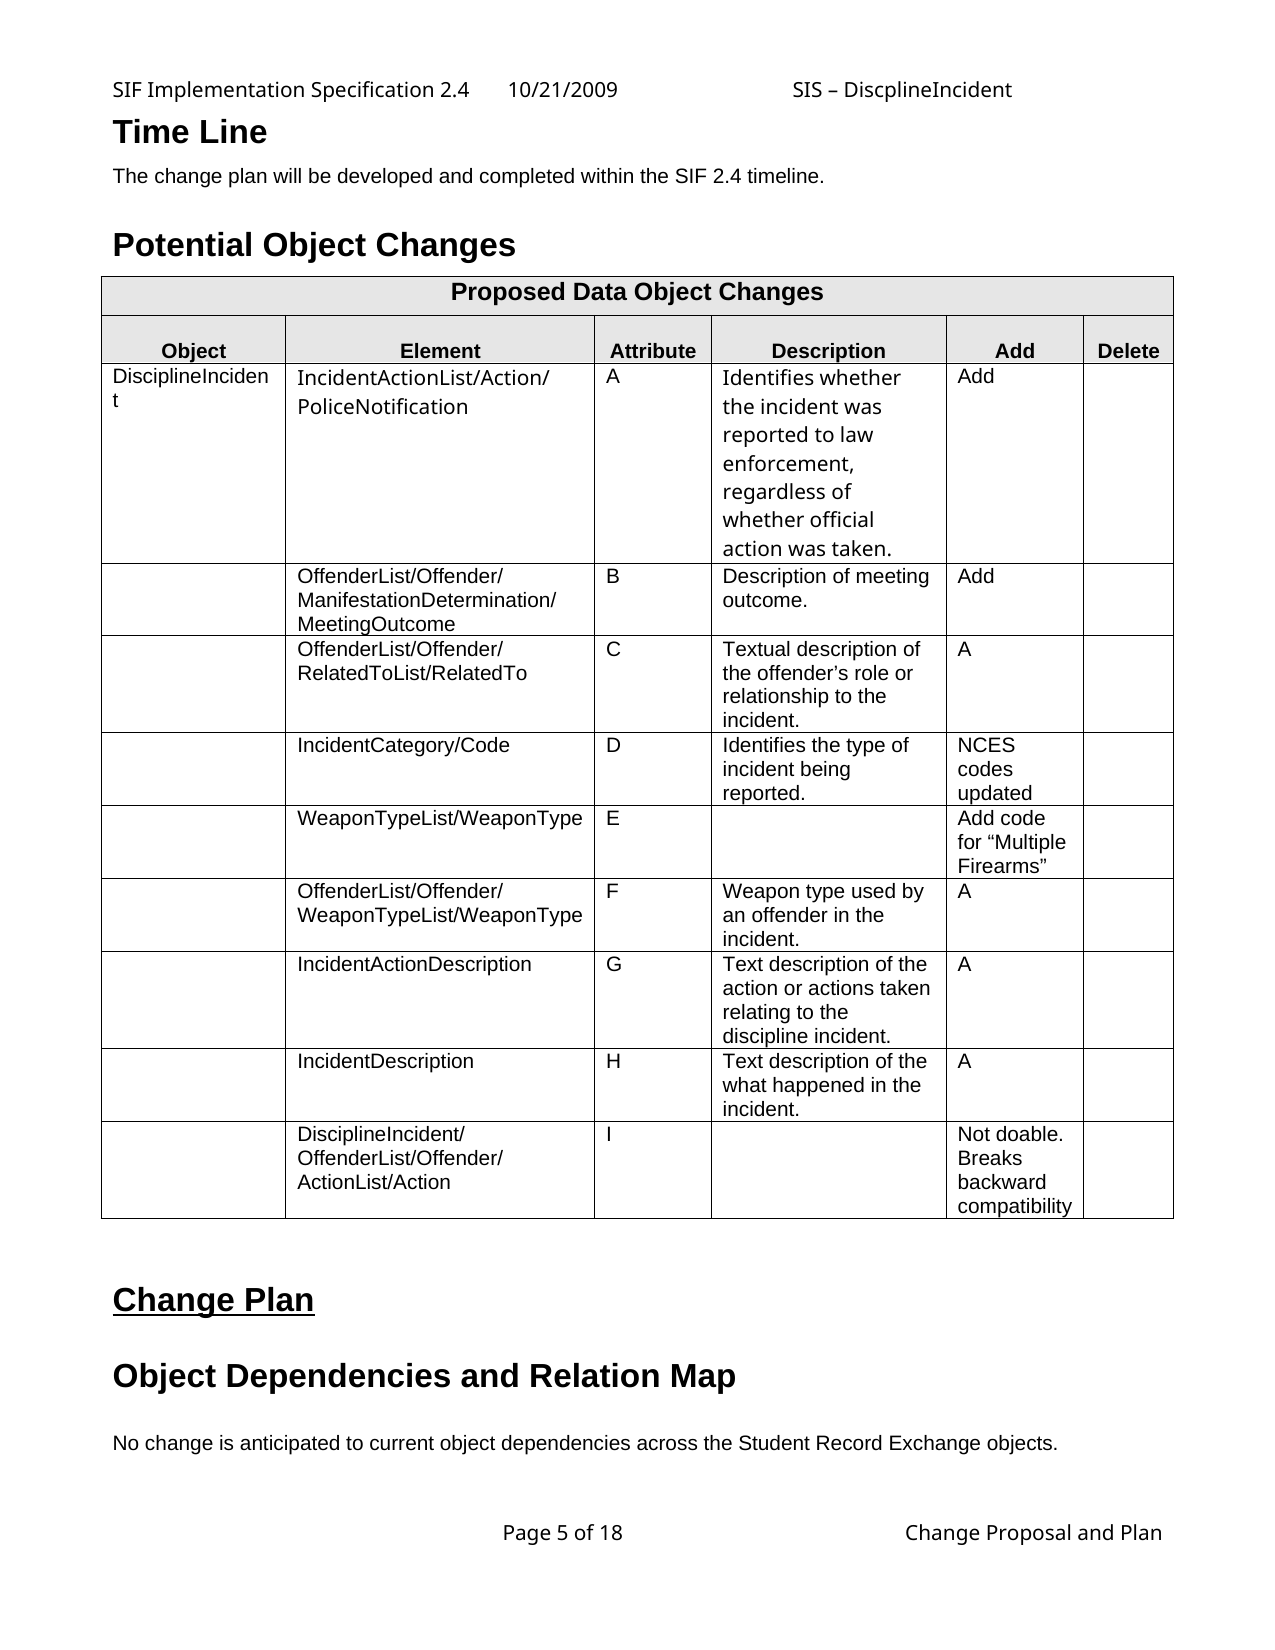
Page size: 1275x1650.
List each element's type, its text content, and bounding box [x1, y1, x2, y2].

table_cell [1084, 806, 1173, 878]
table_cell H [595, 1049, 711, 1121]
text The change plan will be developed and completed within the SIF 2.4 timeline. [112, 163, 1162, 187]
table_cell Description of meeting outcome. [712, 564, 946, 635]
table_cell Identifies whether the incident was reported to law enforcement, regardless of whether official action was taken. [712, 364, 946, 562]
table_cell OffenderList/Offender/ RelatedToList/RelatedTo [286, 636, 594, 732]
table_cell DisciplineIncident/ OffenderList/Offender/ ActionList/Action [286, 1122, 594, 1218]
table_cell Element [286, 316, 594, 362]
table_cell IncidentCategory/Code [286, 733, 594, 805]
table_cell [102, 806, 285, 878]
table_cell Identifies the type of incident being reported. [712, 733, 946, 805]
table_cell DisciplineIncident [102, 364, 285, 562]
table_cell [102, 733, 285, 805]
table_cell [1084, 1049, 1173, 1121]
table_cell IncidentDescription [286, 1049, 594, 1121]
table_cell NCES codes updated [947, 733, 1083, 805]
table_cell [1084, 636, 1173, 732]
table_cell OffenderList/Offender/ WeaponTypeList/WeaponType [286, 879, 594, 951]
table_cell [1084, 1122, 1173, 1218]
table_cell Delete [1084, 316, 1173, 362]
table_cell [1084, 364, 1173, 562]
subtitle Object Dependencies and Relation Map [112, 1356, 1162, 1394]
table_cell F [595, 879, 711, 951]
table_cell Not doable. Breaks backward compatibility [947, 1122, 1083, 1218]
table_cell [1084, 879, 1173, 951]
table_cell D [595, 733, 711, 805]
table_cell E [595, 806, 711, 878]
table_cell A [947, 879, 1083, 951]
table_cell A [947, 1049, 1083, 1121]
table_cell Object [102, 316, 285, 362]
table_cell Weapon type used by an offender in the incident. [712, 879, 946, 951]
table_cell Add [947, 316, 1083, 362]
table_cell Add [947, 364, 1083, 562]
table_cell [102, 1122, 285, 1218]
text No change is anticipated to current object dependencies across the Student Record Exchange objects. [112, 1431, 1162, 1455]
table_cell Textual description of the offender’s role or relationship to the incident. [712, 636, 946, 732]
table_cell A [947, 636, 1083, 732]
table_cell Attribute [595, 316, 711, 362]
table_cell IncidentActionList/Action/ PoliceNotification [286, 364, 594, 562]
table_cell C [595, 636, 711, 732]
subtitle Time Line [112, 112, 1162, 151]
table_cell [1084, 733, 1173, 805]
table_cell A [595, 364, 711, 562]
table_cell [712, 806, 946, 878]
table_cell [102, 564, 285, 635]
table_cell [102, 879, 285, 951]
table_cell Text description of the what happened in the incident. [712, 1049, 946, 1121]
table_cell B [595, 564, 711, 635]
table_cell IncidentActionDescription [286, 952, 594, 1048]
table_cell Text description of the action or actions taken relating to the discipline incident. [712, 952, 946, 1048]
table_cell [102, 636, 285, 732]
table_cell A [947, 952, 1083, 1048]
table_cell OffenderList/Offender/ ManifestationDetermination/ MeetingOutcome [286, 564, 594, 635]
table_cell Add code for “Multiple Firearms” [947, 806, 1083, 878]
table_cell WeaponTypeList/WeaponType [286, 806, 594, 878]
table_cell Add [947, 564, 1083, 635]
table_cell [102, 952, 285, 1048]
subtitle Change Plan [112, 1280, 1162, 1319]
table_cell [712, 1122, 946, 1218]
table_cell Description [712, 316, 946, 362]
table_cell [1084, 952, 1173, 1048]
table_cell G [595, 952, 711, 1048]
table_header Proposed Data Object Changes [102, 277, 1173, 315]
subtitle Potential Object Changes [112, 225, 1162, 263]
table_cell [102, 1049, 285, 1121]
table_cell [1084, 564, 1173, 635]
table_cell I [595, 1122, 711, 1218]
